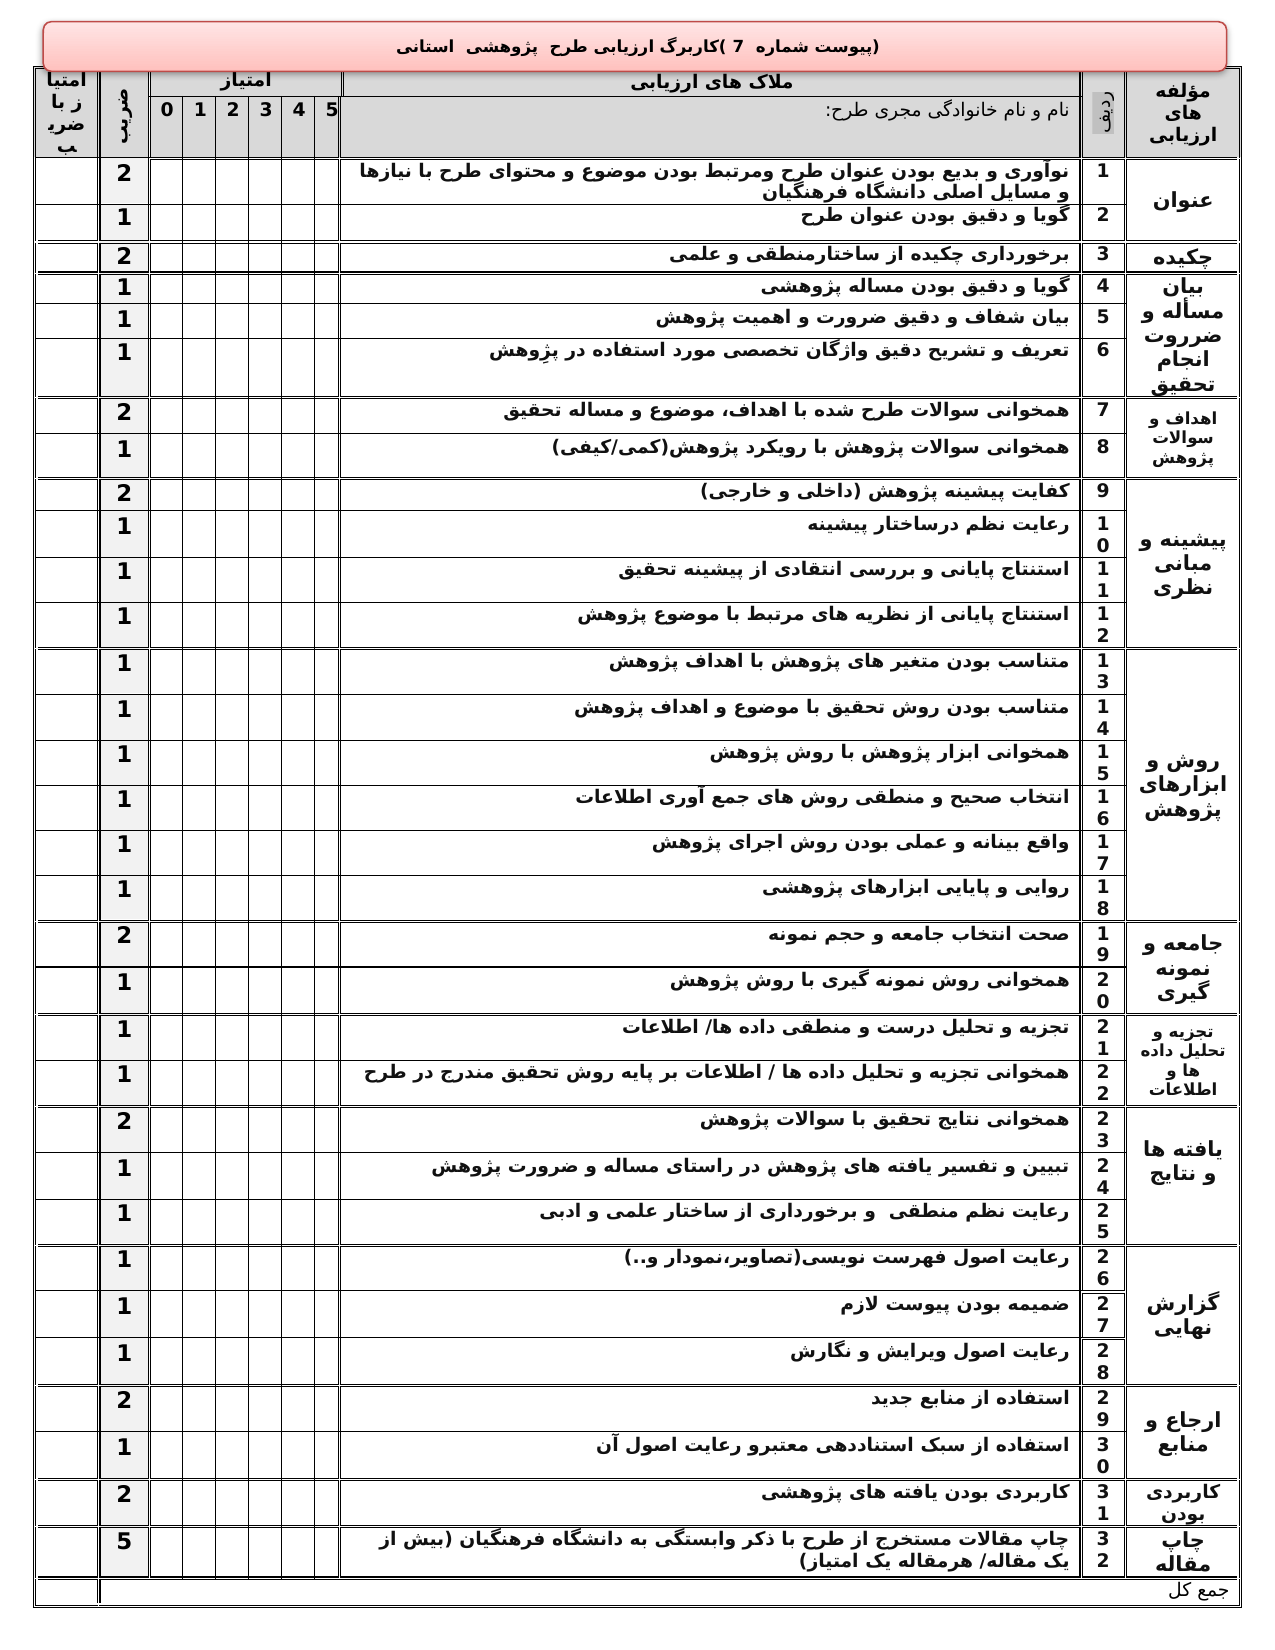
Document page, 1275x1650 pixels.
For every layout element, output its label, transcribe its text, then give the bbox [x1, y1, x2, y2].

table_cell [282, 244, 314, 271]
table_cell 1 [101, 695, 148, 740]
table_cell [315, 275, 338, 303]
table_cell [183, 339, 215, 396]
table_cell بیان شفاف و دقیق ضرورت و اهمیت پژوهش [341, 304, 1079, 338]
table_cell همخوانی ابزار پژوهش با روش پژوهش [341, 741, 1079, 785]
table_cell [282, 1387, 314, 1431]
table_cell [36, 603, 97, 647]
table_cell [183, 511, 215, 557]
table_cell 28 [1083, 1340, 1124, 1384]
table_cell [249, 205, 281, 240]
table_cell [315, 1200, 338, 1243]
table_cell 11 [1083, 558, 1124, 602]
table_cell [216, 1387, 248, 1431]
table_cell 0 [151, 97, 182, 157]
table_cell 1 [101, 275, 148, 303]
table_cell [151, 831, 182, 875]
table_cell [315, 244, 338, 271]
table_cell [183, 786, 215, 830]
table_cell [282, 831, 314, 875]
table_cell [34, 1384, 99, 1431]
table_cell [183, 650, 215, 693]
table_cell [282, 650, 314, 693]
table_cell 9 [1083, 480, 1124, 510]
table_cell پیشینه و مبانی نظری [1127, 477, 1239, 647]
table_cell متناسب بودن متغیر های پژوهش با اهداف پژوهش [341, 650, 1079, 693]
table_cell [151, 650, 182, 693]
table_cell [282, 205, 314, 240]
table_cell [282, 695, 314, 740]
table_cell [216, 1153, 248, 1199]
table_cell [36, 1200, 97, 1243]
table_cell [249, 1481, 281, 1525]
table_cell همخوانی سوالات طرح شده با اهداف، موضوع و مساله تحقیق [341, 399, 1079, 433]
table_cell [216, 786, 248, 830]
table_cell [249, 1200, 281, 1243]
table_cell [151, 339, 182, 396]
table_cell [36, 876, 97, 919]
table_cell [282, 1481, 314, 1525]
table_cell [282, 434, 314, 477]
table_cell [216, 205, 248, 240]
table_cell [183, 968, 215, 1013]
table_cell 1 [101, 1338, 148, 1384]
table_cell 1 [101, 786, 148, 830]
table_cell [249, 1153, 281, 1199]
table_cell [216, 304, 248, 338]
table_cell 20 [1083, 968, 1124, 1013]
table_cell [282, 1291, 314, 1337]
table_cell [282, 1528, 314, 1576]
table_cell همخوانی تجزیه و تحلیل داده ها / اطلاعات بر پایه روش تحقیق مندرج در طرح [341, 1061, 1079, 1105]
table_cell [282, 968, 314, 1013]
table_cell 1 [1083, 160, 1124, 203]
table_cell کفایت پیشینه پژوهش (داخلی و خارجی) [341, 480, 1079, 510]
table_cell کاربردی بودن [1125, 1478, 1241, 1525]
table_cell [282, 1061, 314, 1105]
table_cell [216, 650, 248, 693]
table_cell [216, 1247, 248, 1290]
table_cell [315, 741, 338, 785]
table_cell [183, 160, 215, 203]
table_cell [151, 558, 182, 602]
table_cell [315, 876, 338, 919]
table_cell [34, 1478, 99, 1525]
table_cell [151, 244, 182, 271]
table_cell [249, 741, 281, 785]
table_cell 8 [1083, 434, 1124, 477]
table_cell 31 [1083, 1481, 1124, 1525]
table_cell رعایت نظم درساختار پیشینه [341, 511, 1079, 557]
table_cell [249, 304, 281, 338]
table_cell [315, 399, 338, 433]
table_cell 2 [101, 1387, 148, 1431]
table_cell [36, 511, 97, 557]
table_cell [249, 876, 281, 919]
table_cell [216, 1432, 248, 1478]
table_cell 1 [101, 603, 148, 647]
table_cell [36, 1576, 99, 1604]
table_cell 1 [183, 97, 215, 157]
table_cell [282, 511, 314, 557]
table_header ملاک های ارزیابی [344, 79, 1079, 96]
table_cell [249, 1247, 281, 1290]
table_cell نام و نام خانوادگی مجری طرح: [341, 97, 1079, 157]
table_cell [216, 434, 248, 477]
table_cell 2 [101, 158, 148, 203]
table_cell تبیین و تفسیر یافته های پژوهش در راستای مساله و ضرورت پژوهش [341, 1153, 1079, 1199]
table_cell 5 [101, 1528, 148, 1576]
table_cell گزارش نهایی [1127, 1244, 1239, 1384]
table_cell [249, 511, 281, 557]
table_cell [36, 158, 97, 203]
table_cell تجزیه و تحلیل درست و منطقی داده ها/ اطلاعات [341, 1016, 1079, 1060]
table_cell 13 [1083, 650, 1124, 693]
table_cell [183, 275, 215, 303]
table_cell همخوانی سوالات پژوهش با رویکرد پژوهش(کمی/کیفی) [341, 434, 1079, 477]
table_cell [282, 603, 314, 647]
table_header امتیاز با ضریب [36, 69, 97, 157]
table_cell 2 [101, 923, 148, 966]
table_cell [249, 786, 281, 830]
table_cell [249, 244, 281, 271]
table_cell [151, 968, 182, 1013]
table_cell [249, 1061, 281, 1105]
table_cell 22 [1083, 1061, 1124, 1105]
table_cell 3 [249, 97, 281, 157]
table_cell روایی و پایایی ابزارهای پژوهشی [341, 876, 1079, 919]
table_cell [183, 876, 215, 919]
table_cell [151, 1061, 182, 1105]
table_cell [282, 160, 314, 203]
table_cell چکیده [1125, 240, 1241, 271]
table_cell [183, 1432, 215, 1478]
table_cell [183, 1247, 215, 1290]
table_cell [216, 603, 248, 647]
table_cell استفاده از منابع جدید [341, 1387, 1079, 1431]
table_cell [315, 650, 338, 693]
table_cell ضمیمه بودن پیوست لازم [341, 1291, 1079, 1337]
table_cell روش و ابزارهای پژوهش [1127, 647, 1239, 919]
table_cell 29 [1083, 1387, 1124, 1431]
table_cell [151, 160, 182, 203]
table_cell [315, 339, 338, 396]
table_cell تعریف و تشریح دقیق واژگان تخصصی مورد استفاده در پژِوهش [341, 339, 1079, 396]
table_cell [183, 1200, 215, 1243]
table_cell 23 [1083, 1108, 1124, 1152]
table_cell [36, 1153, 97, 1199]
table_cell 3 [1083, 244, 1124, 271]
table_cell [183, 244, 215, 271]
table_cell [151, 511, 182, 557]
table_cell [183, 304, 215, 338]
table_cell [249, 1291, 281, 1337]
table_cell 1 [101, 1291, 148, 1337]
table_cell همخوانی روش نمونه گیری با روش پژوهش [341, 968, 1079, 1013]
table_cell [315, 480, 338, 510]
table_cell صحت انتخاب جامعه و حجم نمونه [341, 923, 1079, 966]
table_cell [216, 1481, 248, 1525]
table_cell [183, 558, 215, 602]
table_cell [315, 831, 338, 875]
table_cell [282, 1247, 314, 1290]
table_cell [151, 480, 182, 510]
table_cell [249, 1016, 281, 1060]
table_cell [315, 1481, 338, 1525]
table_cell 2 [216, 97, 248, 157]
table_cell [282, 786, 314, 830]
table_cell [36, 1525, 97, 1576]
table_cell انتخاب صحیح و منطقی روش های جمع آوری اطلاعات [341, 786, 1079, 830]
table_cell 7 [1083, 399, 1124, 433]
table_cell [183, 1153, 215, 1199]
table_cell 10 [1083, 511, 1124, 557]
table_cell [151, 399, 182, 433]
table_cell [249, 968, 281, 1013]
table_cell [282, 1153, 314, 1199]
table_cell [249, 434, 281, 477]
table_cell [216, 399, 248, 433]
table_cell [151, 1153, 182, 1199]
table_cell نوآوری و بدیع بودن عنوان طرح ومرتبط بودن موضوع و محتوای طرح با نیازها و مسایل اصلی دانشگاه فرهنگیان [341, 160, 1079, 203]
table_cell [151, 741, 182, 785]
table_cell [216, 480, 248, 510]
table_cell رعایت اصول فهرست نویسی(تصاویر،نمودار و..) [341, 1247, 1079, 1290]
table_cell [249, 650, 281, 693]
table_cell 4 [1083, 275, 1124, 303]
table_cell [151, 205, 182, 240]
table_cell واقع بینانه و عملی بودن روش اجرای پژوهش [341, 831, 1079, 875]
table_cell [183, 695, 215, 740]
table_cell [183, 1387, 215, 1431]
table_cell [34, 240, 99, 271]
table_cell 1 [101, 1061, 148, 1105]
table_cell [282, 1200, 314, 1243]
table_cell [36, 1061, 97, 1105]
table_cell ارجاع و منابع [1125, 1384, 1241, 1478]
table_cell 2 [1083, 205, 1124, 240]
table_cell 19 [1083, 923, 1124, 966]
table_cell 16 [1083, 786, 1124, 830]
table_cell [249, 558, 281, 602]
table_cell [183, 205, 215, 240]
table_cell عنوان [1127, 157, 1239, 240]
table_cell [36, 647, 97, 693]
table_cell 21 [1083, 1016, 1124, 1060]
table_cell [216, 1016, 248, 1060]
table_cell [151, 1432, 182, 1478]
table_cell [282, 275, 314, 303]
table_cell 1 [101, 876, 148, 919]
table_cell 18 [1083, 876, 1124, 919]
table_cell 1 [101, 1247, 148, 1290]
table_cell 1 [101, 1432, 148, 1478]
table_cell [315, 1153, 338, 1199]
table_cell گویا و دقیق بودن مساله پژوهشی [341, 275, 1079, 303]
table_cell [315, 1061, 338, 1105]
table_cell [282, 1016, 314, 1060]
table_cell [36, 920, 97, 966]
table_cell [36, 1291, 97, 1337]
table_header ردیف [1083, 79, 1124, 157]
table_cell 2 [101, 480, 148, 510]
table_cell [249, 1338, 281, 1384]
table_cell [183, 1016, 215, 1060]
table_cell [216, 923, 248, 966]
table_cell [282, 1432, 314, 1478]
table_cell 2 [101, 399, 148, 433]
table_cell [249, 399, 281, 433]
table_cell [249, 480, 281, 510]
table_cell استفاده از سبک استناددهی معتبرو رعایت اصول آن [341, 1432, 1079, 1478]
table_cell 2 [101, 1481, 148, 1525]
table_cell 1 [101, 968, 148, 1013]
table_cell [249, 695, 281, 740]
table_cell [183, 1108, 215, 1152]
table_cell 1 [101, 558, 148, 602]
table_cell [34, 1105, 99, 1152]
table_cell [216, 1061, 248, 1105]
table_cell [34, 1013, 99, 1060]
table_cell تجزیه و تحلیل داده ها و اطلاعات [1125, 1013, 1241, 1105]
table_cell 1 [101, 205, 148, 240]
table_cell 1 [101, 434, 148, 477]
table_cell 1 [101, 1016, 148, 1060]
table_cell [36, 477, 97, 510]
table_cell [216, 741, 248, 785]
table_cell [249, 1108, 281, 1152]
table_cell 6 [1083, 339, 1124, 396]
table_cell [315, 1247, 338, 1290]
table_cell [216, 1200, 248, 1243]
table_cell [249, 923, 281, 966]
table_cell [183, 923, 215, 966]
table_cell یافته ها و نتایج [1125, 1105, 1241, 1243]
table_cell [183, 741, 215, 785]
table_cell رعایت اصول ویرایش و نگارش [341, 1338, 1079, 1384]
table_cell چاپ مقاله [1127, 1525, 1239, 1576]
table_cell [216, 876, 248, 919]
table_cell 17 [1083, 831, 1124, 875]
table_cell [249, 831, 281, 875]
table_cell [282, 304, 314, 338]
table_cell 1 [101, 831, 148, 875]
table_cell [216, 160, 248, 203]
table_cell رعایت نظم منطقی و برخورداری از ساختار علمی و ادبی [341, 1200, 1079, 1243]
table_cell بیان مسأله و ضرروت انجام تحقیق [1127, 271, 1239, 396]
table_cell 27 [1083, 1294, 1124, 1337]
table_cell 1 [101, 1153, 148, 1199]
table_cell [216, 695, 248, 740]
table_cell 14 [1083, 695, 1124, 740]
table_cell [249, 603, 281, 647]
table_cell 1 [101, 741, 148, 785]
table_cell [282, 399, 314, 433]
table_cell [36, 339, 97, 396]
table_cell [216, 339, 248, 396]
table_cell [183, 831, 215, 875]
table_cell [34, 396, 99, 433]
table_cell [183, 399, 215, 433]
table_cell [216, 968, 248, 1013]
table_header ضریب [101, 79, 148, 157]
table_cell [183, 434, 215, 477]
table_cell [36, 271, 97, 303]
table_cell [315, 1432, 338, 1478]
table_cell [315, 603, 338, 647]
table_cell [36, 205, 97, 240]
table_cell [216, 1108, 248, 1152]
table_cell [36, 1338, 97, 1384]
table_cell همخوانی نتایج تحقیق با سوالات پژوهش [341, 1108, 1079, 1152]
table_cell 1 [101, 650, 148, 693]
table_cell [183, 1528, 215, 1576]
table_cell [151, 304, 182, 338]
table_cell [151, 1291, 182, 1337]
table_cell 1 [101, 304, 148, 338]
table_cell [151, 1247, 182, 1290]
table_cell [282, 339, 314, 396]
table_cell [151, 876, 182, 919]
table_cell [36, 558, 97, 602]
table_cell [183, 1338, 215, 1384]
table_cell 25 [1083, 1200, 1124, 1243]
table_cell چاپ مقالات مستخرج از طرح با ذکر وابستگی به دانشگاه فرهنگیان (بیش از یک مقاله/ هرمقاله یک امتیاز) [341, 1528, 1079, 1576]
table_cell [315, 304, 338, 338]
table_cell [151, 603, 182, 647]
table_cell 30 [1083, 1432, 1124, 1478]
table_cell [249, 1432, 281, 1478]
table_cell [315, 1528, 338, 1576]
table_cell [249, 1387, 281, 1431]
table_cell 2 [101, 244, 148, 271]
table_cell [315, 786, 338, 830]
table_cell [315, 160, 338, 203]
table_cell [216, 558, 248, 602]
table_cell [36, 1244, 97, 1290]
table_cell جمع کل [99, 1576, 1239, 1604]
table_cell [183, 480, 215, 510]
table_cell [216, 831, 248, 875]
table_cell [151, 1481, 182, 1525]
table_cell [282, 1108, 314, 1152]
table_cell 12 [1083, 603, 1124, 647]
table_cell [36, 831, 97, 875]
table_cell [151, 695, 182, 740]
table_cell کاربردی بودن یافته های پژوهشی [341, 1481, 1079, 1525]
table_cell [315, 1291, 338, 1337]
table_cell [315, 434, 338, 477]
table_cell 32 [1083, 1528, 1124, 1576]
table_cell [315, 1016, 338, 1060]
table_cell [282, 876, 314, 919]
table_cell [151, 1200, 182, 1243]
table_cell [216, 1528, 248, 1576]
table_cell [282, 1338, 314, 1384]
table_cell [183, 1291, 215, 1337]
table_cell [151, 786, 182, 830]
table_cell [36, 1432, 97, 1478]
table_cell 4 [282, 97, 314, 157]
table_cell [216, 1291, 248, 1337]
table_cell [216, 275, 248, 303]
table_cell [36, 741, 97, 785]
table_cell [315, 1387, 338, 1431]
table_cell برخورداری چکیده از ساختارمنطقی و علمی [341, 244, 1079, 271]
table_cell [282, 923, 314, 966]
table_cell [36, 304, 97, 338]
table_cell [315, 1338, 338, 1384]
table_cell 1 [101, 1200, 148, 1243]
table_header امتیاز [151, 79, 341, 96]
table_cell [151, 1338, 182, 1384]
table_cell [315, 205, 338, 240]
table_cell [151, 1387, 182, 1431]
table_cell [249, 160, 281, 203]
table_cell 5 [1083, 304, 1124, 338]
table_cell [36, 695, 97, 740]
table_cell 2 [101, 1108, 148, 1152]
table_cell 24 [1083, 1153, 1124, 1199]
table_cell [315, 968, 338, 1013]
table_cell [315, 558, 338, 602]
table_cell 26 [1083, 1247, 1124, 1290]
table_cell [151, 923, 182, 966]
table_cell [216, 1338, 248, 1384]
table_cell [216, 511, 248, 557]
table_cell [315, 511, 338, 557]
table_cell 5 [315, 97, 338, 157]
table_cell [249, 1528, 281, 1576]
table_cell 1 [101, 511, 148, 557]
table_cell [36, 968, 97, 1013]
table_cell 1 [101, 339, 148, 396]
table_cell [282, 480, 314, 510]
table_cell [183, 1481, 215, 1525]
table_cell [183, 603, 215, 647]
table_cell [151, 275, 182, 303]
table_cell گویا و دقیق بودن عنوان طرح [341, 205, 1079, 240]
table_cell اهداف و سوالات پژوهش [1125, 396, 1241, 477]
table_cell [282, 741, 314, 785]
table_cell متناسب بودن روش تحقیق با موضوع و اهداف پژوهش [341, 695, 1079, 740]
table_cell [249, 339, 281, 396]
table_cell [151, 1108, 182, 1152]
table_cell [315, 923, 338, 966]
table_header مؤلفه های ارزیابی [1127, 69, 1239, 157]
table_cell [249, 275, 281, 303]
table_cell [315, 695, 338, 740]
table_cell [151, 1016, 182, 1060]
table_cell [315, 1108, 338, 1152]
table_cell [183, 1061, 215, 1105]
table_cell [282, 558, 314, 602]
table_cell [216, 244, 248, 271]
table_cell جامعه و نمونه گیری [1127, 920, 1239, 1013]
table_cell [151, 434, 182, 477]
table_cell استنتاج پایانی و بررسی انتقادی از پیشینه تحقیق [341, 558, 1079, 602]
table_cell [151, 1528, 182, 1576]
table_cell استنتاج پایانی از نظریه های مرتبط با موضوع پژوهش [341, 603, 1079, 647]
table_cell 15 [1083, 741, 1124, 785]
table_cell [36, 786, 97, 830]
table_cell [36, 434, 97, 477]
